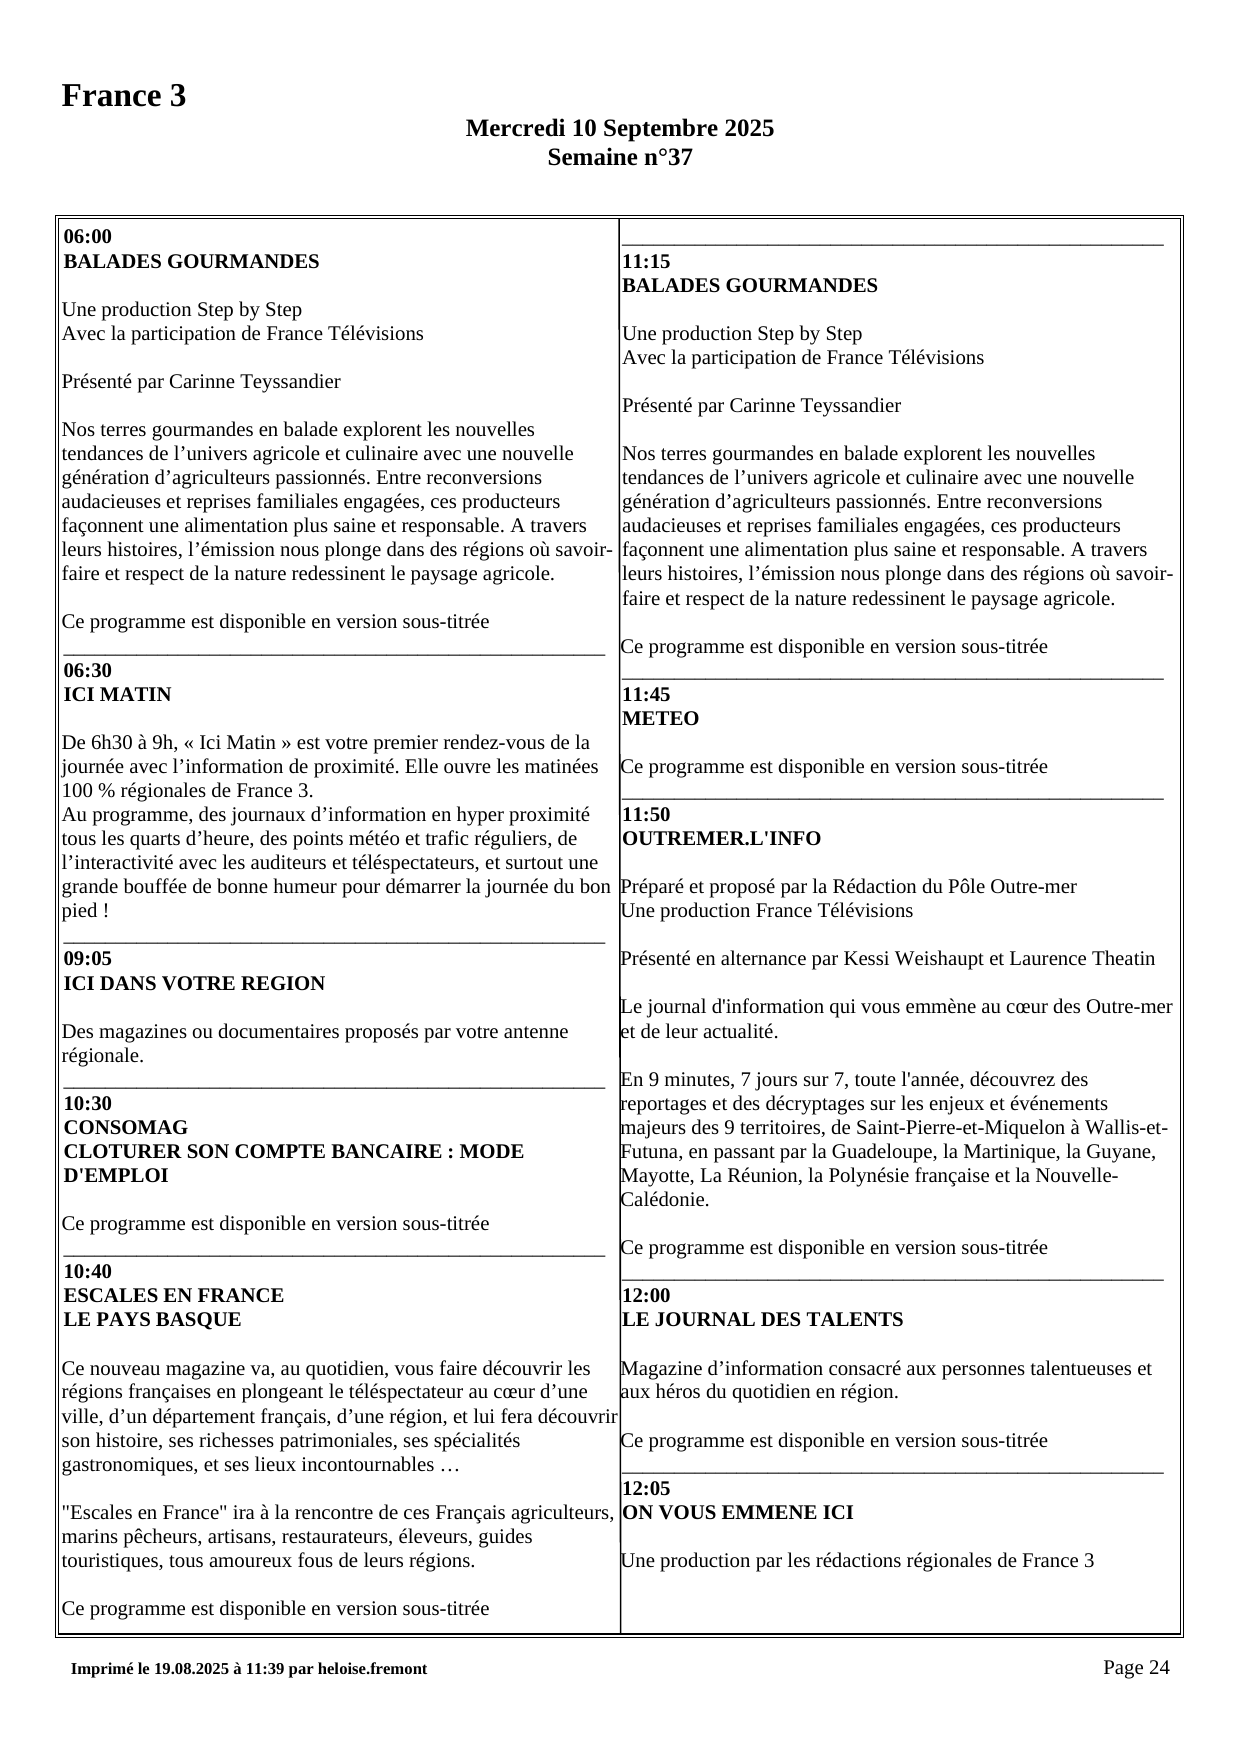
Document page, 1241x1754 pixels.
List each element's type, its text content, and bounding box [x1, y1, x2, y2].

text De 6h30 à 9h, « Ici Matin » est votre premier rendez-vous de la journée avec l’information de proximité. Elle ouvre les matinées 100 % régionales de France 3. Au programme, des journaux d’information en hyper proximité tous les quarts d’heure, des points météo et trafic réguliers, de l’interactivité avec les auditeurs et téléspectateurs, et surtout une grande bouffée de bonne humeur pour démarrer la journée du bon pied ! [61, 706, 620, 922]
text Des magazines ou documentaires proposés par votre antenne régionale. [61, 994, 620, 1067]
text Ce programme est disponible en version sous-titrée [61, 609, 620, 633]
text Magazine d’information consacré aux personnes talentueuses et aux héros du quotidien en région. [620, 1331, 1179, 1403]
text Nos terres gourmandes en balade explorent les nouvelles tendances de l’univers agricole et culinaire avec une nouvelle génération d’agriculteurs passionnés. Entre reconversions audacieuses et reprises familiales engagées, ces producteurs façonnent une alimentation plus saine et responsable. A travers leurs histoires, l’émission nous plonge dans des régions où savoir-faire et respect de la nature redessinent le paysage agricole. [622, 441, 1179, 609]
text Une production Step by Step [622, 321, 1179, 345]
text 10:40 [63, 1259, 620, 1283]
text Ce nouveau magazine va, au quotidien, vous faire découvrir les régions françaises en plongeant le téléspectateur au cœur d’une ville, d’un département français, d’une région, et lui fera découvrir son histoire, ses richesses patrimoniales, ses spécialités gastronomiques, et ses lieux incontournables … "Escales en France" ira à la rencontre de ces Français agriculteurs, marins pêcheurs, artisans, restaurateurs, éleveurs, guides touristiques, tous amoureux fous de leurs régions. [61, 1331, 620, 1572]
text 12:05 [622, 1476, 1179, 1500]
text ____________________________________________________ [63, 1067, 620, 1091]
text ON VOUS EMMENE ICI [622, 1500, 1179, 1524]
text METEO [622, 706, 1179, 730]
text Ce programme est disponible en version sous-titrée [61, 1596, 620, 1620]
text 12:00 [622, 1283, 1179, 1307]
text Ce programme est disponible en version sous-titrée [620, 633, 1179, 658]
text ESCALES EN FRANCE [63, 1283, 620, 1307]
text OUTREMER.L'INFO [622, 826, 1179, 850]
text ____________________________________________________ [63, 922, 620, 946]
text Préparé et proposé par la Rédaction du Pôle Outre-mer Une production France Télévisions Présenté en alternance par Kessi Weishaupt et Laurence Theatin Le journal d'information qui vous emmène au cœur des Outre-mer et de leur actualité. En 9 minutes, 7 jours sur 7, toute l'année, découvrez des reportages et des décryptages sur les enjeux et événements majeurs des 9 territoires, de Saint-Pierre-et-Miquelon à Wallis-et-Futuna, en passant par la Guadeloupe, la Martinique, la Guyane, Mayotte, La Réunion, la Polynésie française et la Nouvelle-Calédonie. [620, 850, 1179, 1235]
text CLOTURER SON COMPTE BANCAIRE : MODE D'EMPLOI [63, 1139, 620, 1187]
text Une production par les rédactions régionales de France 3 [620, 1524, 1179, 1620]
text LE PAYS BASQUE [63, 1307, 620, 1331]
text Ce programme est disponible en version sous-titrée [620, 1235, 1179, 1259]
text 09:05 [63, 946, 620, 970]
text Ce programme est disponible en version sous-titrée [61, 1211, 620, 1235]
text ____________________________________________________ [622, 658, 1179, 682]
text 11:50 [622, 802, 1179, 826]
text Avec la participation de France Télévisions [622, 345, 1179, 369]
text BALADES GOURMANDES [63, 248, 620, 273]
text ____________________________________________________ [63, 633, 620, 658]
text 10:30 [63, 1091, 620, 1115]
text CONSOMAG [63, 1115, 620, 1139]
text ____________________________________________________ [63, 1235, 620, 1259]
text ICI DANS VOTRE REGION [63, 970, 620, 994]
text Ce programme est disponible en version sous-titrée [620, 1428, 1179, 1452]
text ICI MATIN [63, 682, 620, 706]
text ____________________________________________________ [622, 1452, 1179, 1476]
text 06:00 [63, 224, 620, 248]
text ____________________________________________________ [622, 224, 1179, 248]
text Ce programme est disponible en version sous-titrée [620, 754, 1179, 778]
text LE JOURNAL DES TALENTS [622, 1307, 1179, 1331]
text Une production Step by Step Avec la participation de France Télévisions Présenté par Carinne Teyssandier Nos terres gourmandes en balade explorent les nouvelles tendances de l’univers agricole et culinaire avec une nouvelle génération d’agriculteurs passionnés. Entre reconversions audacieuses et reprises familiales engagées, ces producteurs façonnent une alimentation plus saine et responsable. A travers leurs histoires, l’émission nous plonge dans des régions où savoir-faire et respect de la nature redessinent le paysage agricole. [61, 273, 620, 585]
text 11:45 [622, 682, 1179, 706]
text BALADES GOURMANDES [622, 273, 1179, 297]
text 06:30 [63, 658, 620, 682]
text ____________________________________________________ [622, 1259, 1179, 1283]
text 11:15 [622, 248, 1179, 273]
text ____________________________________________________ [622, 778, 1179, 802]
text Présenté par Carinne Teyssandier [622, 393, 1179, 417]
